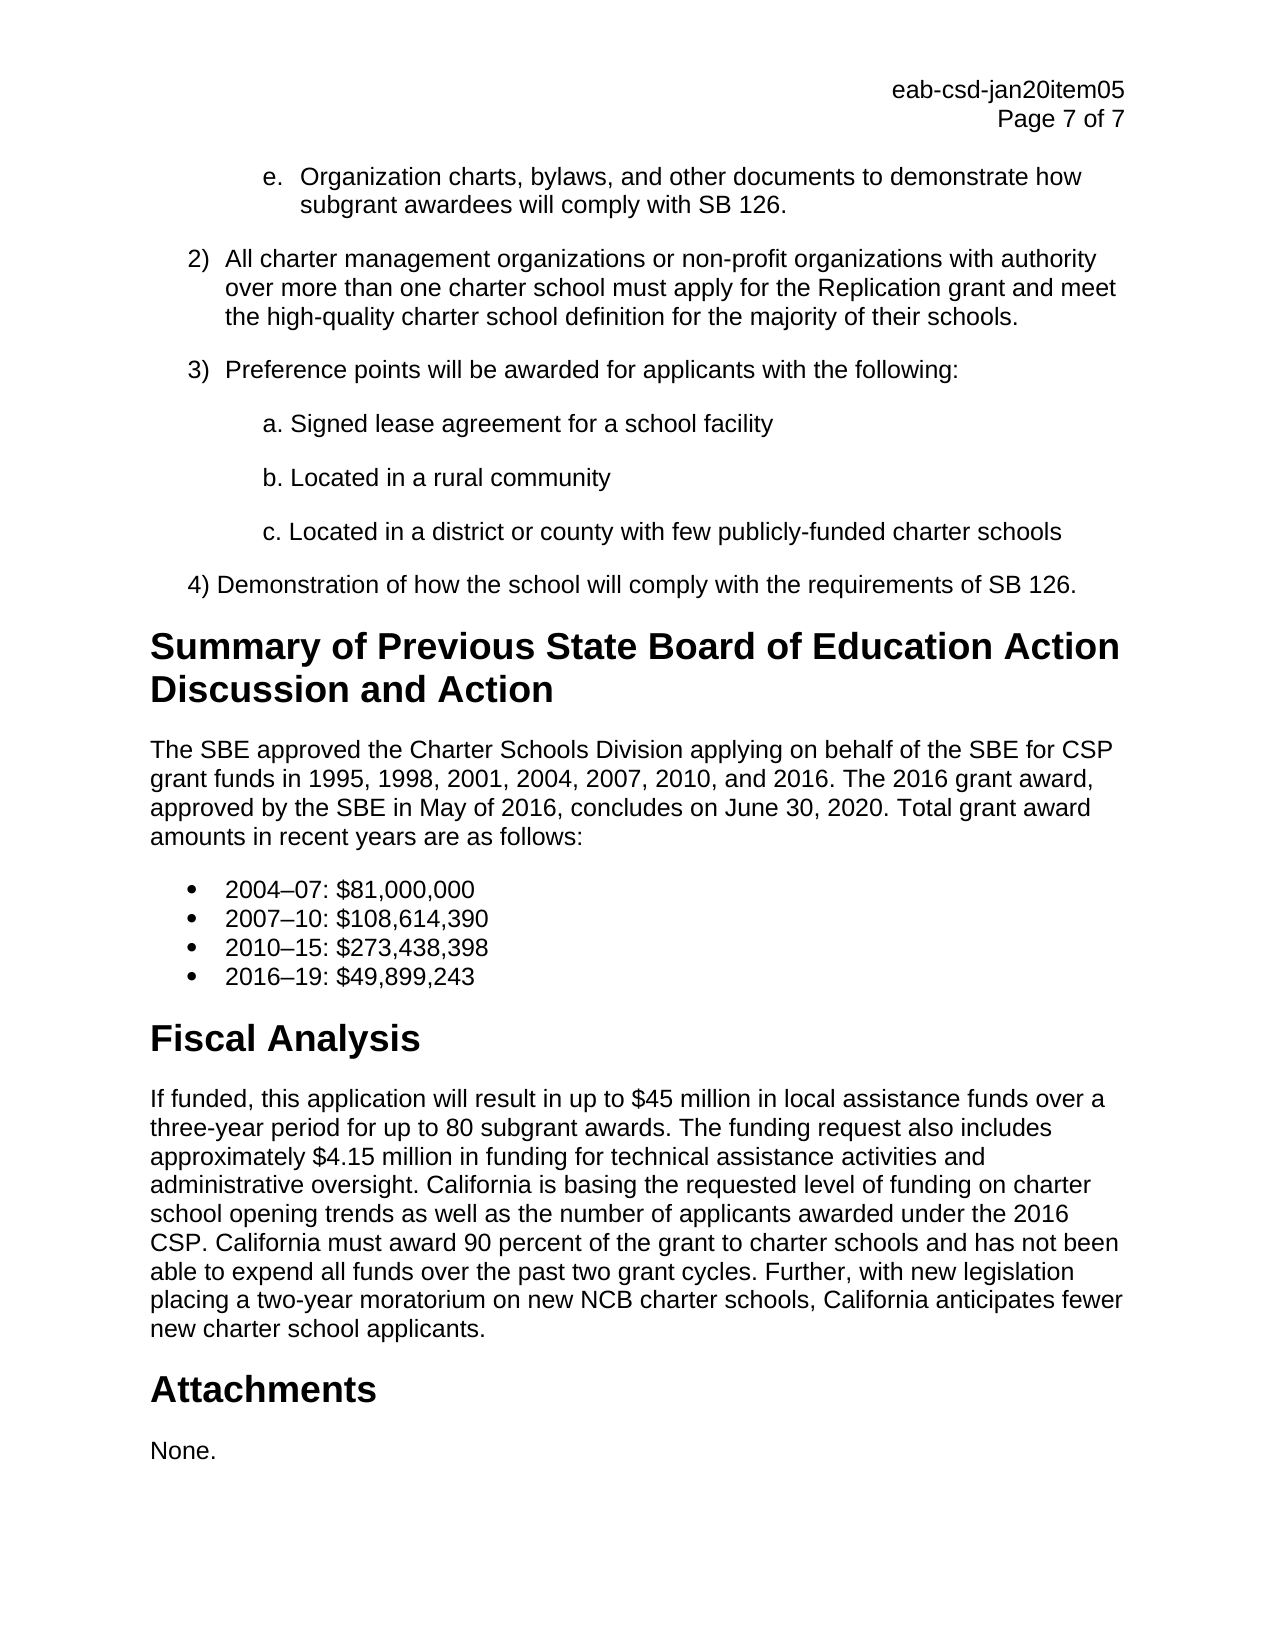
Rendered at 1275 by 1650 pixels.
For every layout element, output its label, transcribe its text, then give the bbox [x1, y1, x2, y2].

subtitle Summary of Previous State Board of Education Action Discussion and Action [150, 624, 1125, 710]
text a. Signed lease agreement for a school facility [187, 409, 1125, 438]
list 2016–19: $49,899,243 [187, 962, 1125, 991]
text If funded, this application will result in up to $45 million in local assistance funds over a three-year period for up to 80 subgrant awards. The funding request also includes approximately $4.15 million in funding for technical assistance activities and administrative oversight. California is basing the requested level of funding on charter school opening trends as well as the number of applicants awarded under the 2016 CSP. California must award 90 percent of the grant to charter schools and has not been able to expend all funds over the past two grant cycles. Further, with new legislation placing a two-year moratorium on new NCB charter schools, California anticipates fewer new charter school applicants. [150, 1084, 1125, 1343]
list 2010–15: $273,438,398 [187, 933, 1125, 962]
list 2004–07: $81,000,000 [187, 875, 1125, 904]
text The SBE approved the Charter Schools Division applying on behalf of the SBE for CSP grant funds in 1995, 1998, 2001, 2004, 2007, 2010, and 2016. The 2016 grant award, approved by the SBE in May of 2016, concludes on June 30, 2020. Total grant award amounts in recent years are as follows: [150, 735, 1125, 850]
list 2007–10: $108,614,390 [187, 904, 1125, 933]
text 4) Demonstration of how the school will comply with the requirements of SB 126. [150, 570, 1125, 599]
subtitle Fiscal Analysis [150, 1016, 1125, 1059]
list Organization charts, bylaws, and other documents to demonstrate how subgrant awardees will comply with SB 126. [262, 162, 1125, 219]
text c. Located in a district or county with few publicly-funded charter schools [187, 517, 1125, 545]
text b. Located in a rural community [262, 463, 1125, 492]
list Preference points will be awarded for applicants with the following: [187, 355, 1125, 384]
text None. [150, 1436, 1125, 1464]
subtitle Attachments [150, 1368, 1125, 1411]
list All charter management organizations or non-profit organizations with authority over more than one charter school must apply for the Replication grant and meet the high-quality charter school definition for the majority of their schools. [187, 244, 1125, 330]
